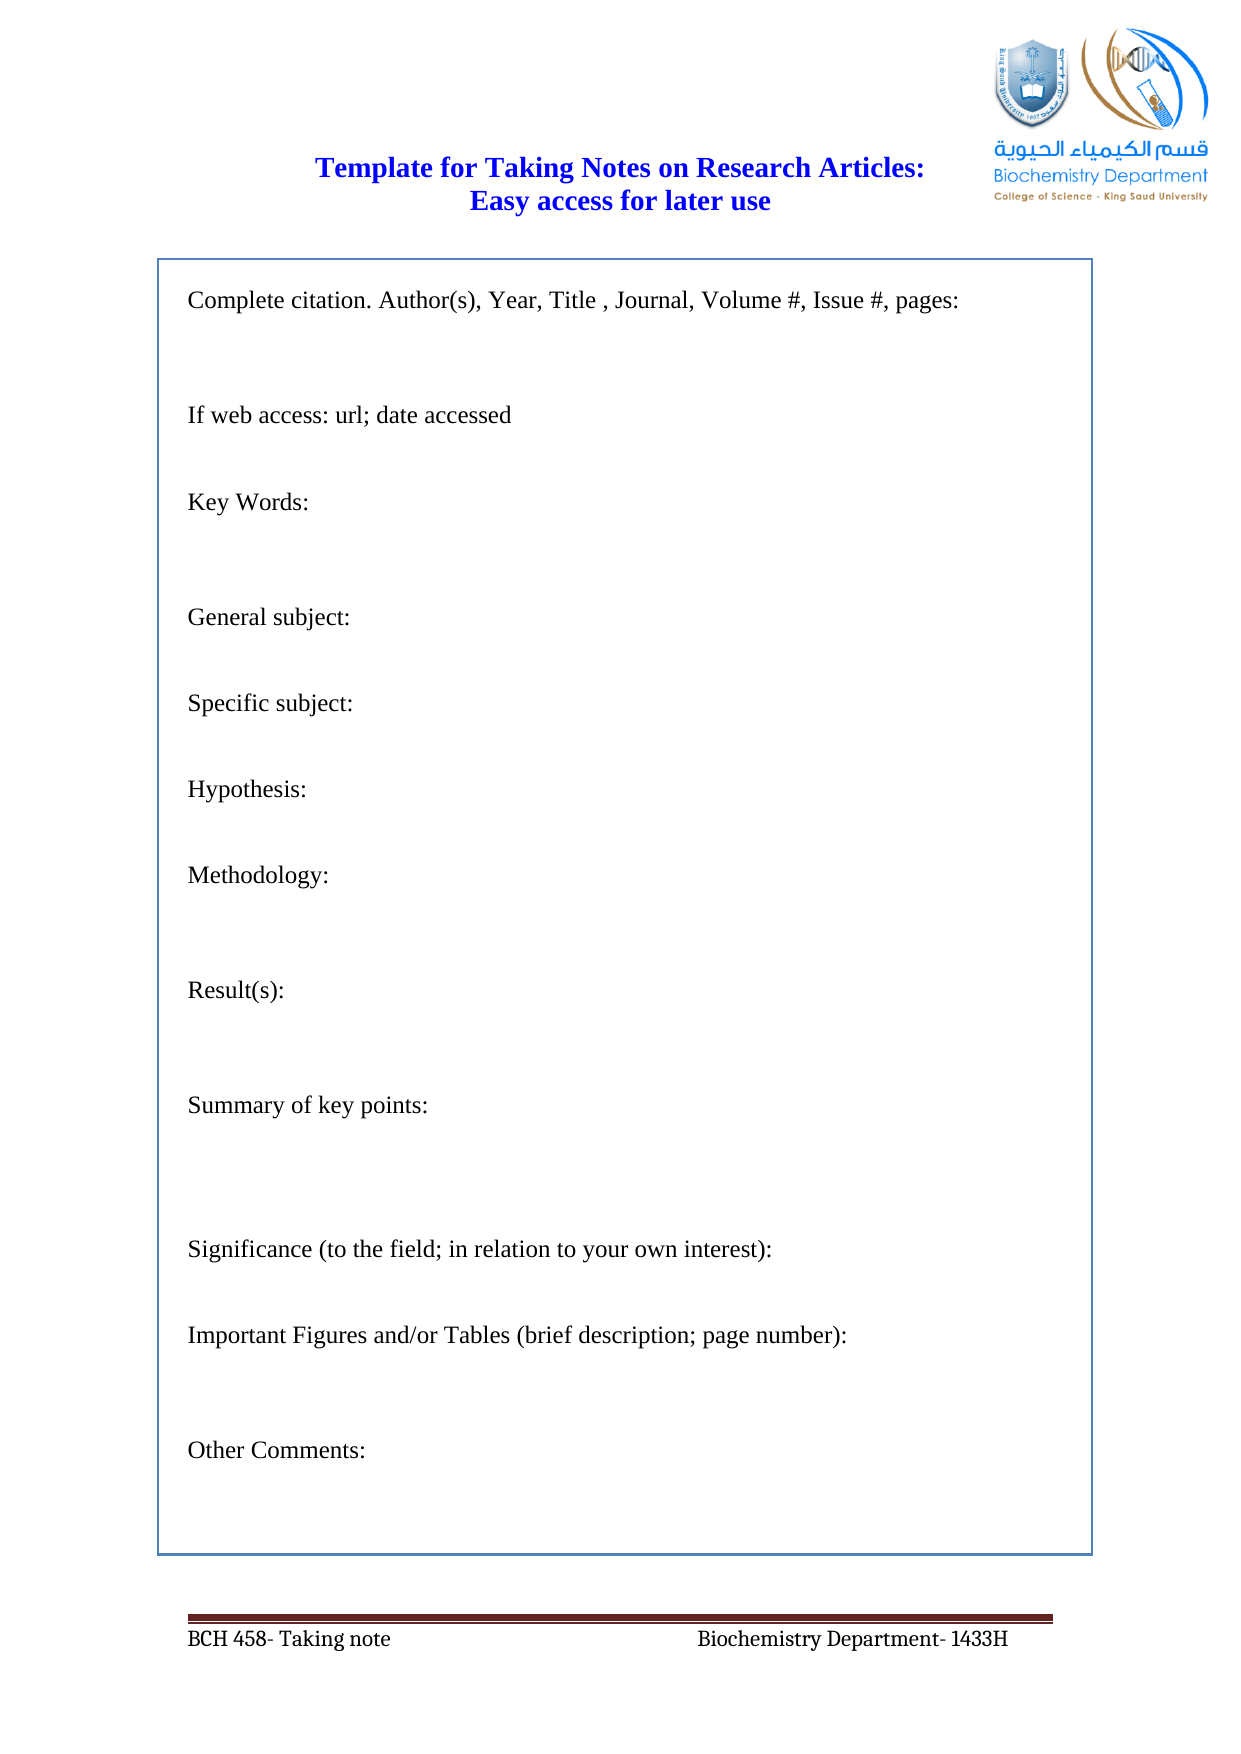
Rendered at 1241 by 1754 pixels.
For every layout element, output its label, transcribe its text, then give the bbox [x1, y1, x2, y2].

text Important Figures and/or Tables (brief description; page number): [187, 1321, 1053, 1349]
text General subject: [187, 602, 1053, 631]
text If web access: url; date accessed [187, 401, 1053, 429]
text Hypothesis: [187, 774, 1053, 803]
text Easy access for later use [187, 183, 1053, 217]
text Methodology: [187, 861, 1053, 889]
text Template for Taking Notes on Research Articles: [187, 150, 984, 183]
text Summary of key points: [187, 1091, 1053, 1119]
text Other Comments: [187, 1436, 1053, 1464]
text Result(s): [187, 976, 1053, 1004]
text Complete citation. Author(s), Year, Title , Journal, Volume #, Issue #, pages: [187, 286, 1053, 314]
text Significance (to the field; in relation to your own interest): [187, 1234, 1053, 1263]
text Key Words: [187, 487, 1053, 516]
picture [984, 9, 1219, 210]
text Specific subject: [187, 688, 1053, 717]
